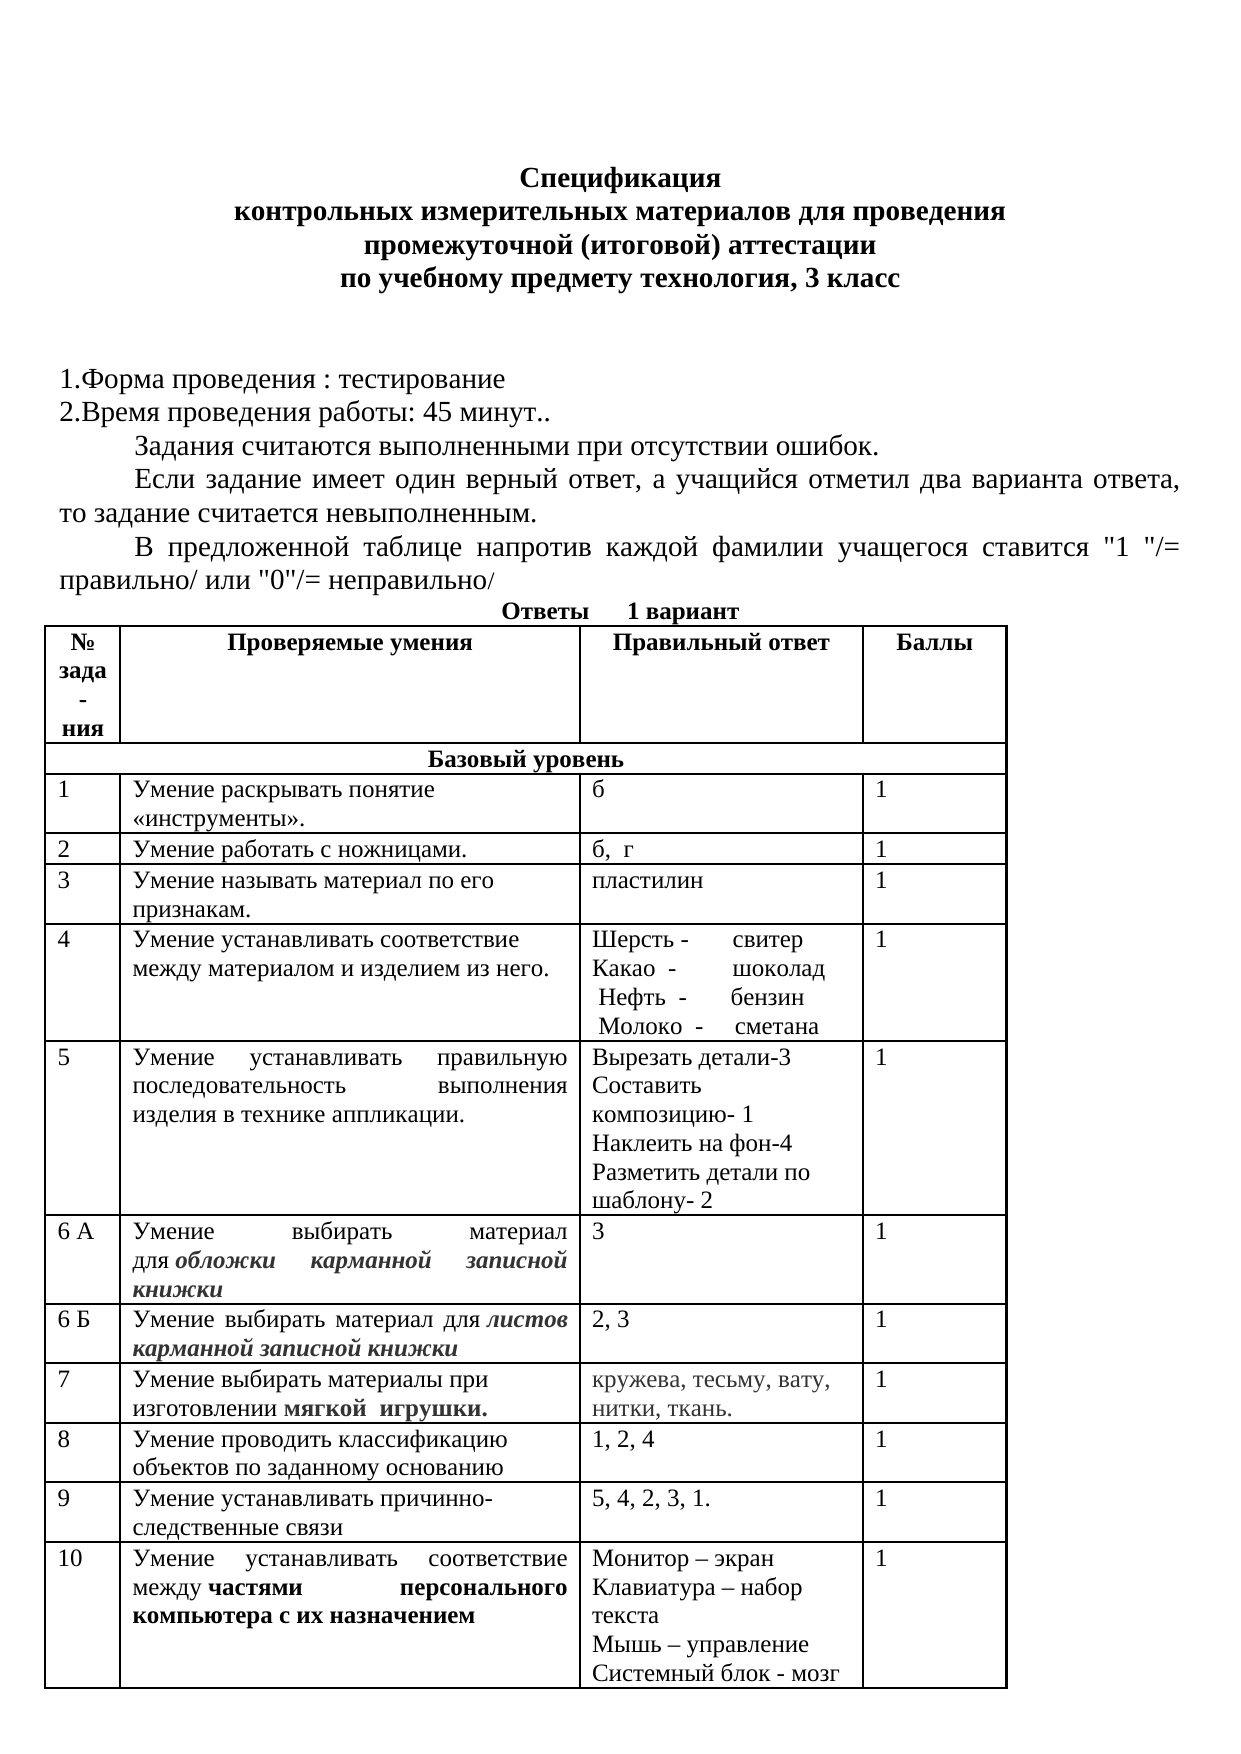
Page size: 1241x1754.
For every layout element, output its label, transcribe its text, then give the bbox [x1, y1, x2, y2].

table_cell 1 [864, 834, 1005, 863]
table_cell 3 [46, 865, 119, 922]
table_cell Умение выбирать материал для листов карманной записной книжки [121, 1305, 579, 1362]
table_cell 1 [46, 775, 119, 832]
table_cell Умение устанавливать причинно-следственные связи [121, 1483, 579, 1541]
table_cell 7 [46, 1364, 119, 1422]
table_cell 1 [864, 1483, 1005, 1541]
table_cell 5, 4, 2, 3, 1. [581, 1483, 862, 1541]
table_cell Шерсть - свитер Какао - шоколад Нефть - бензин Молоко - сметана [581, 925, 862, 1039]
table_cell 1 [864, 775, 1005, 832]
text В предложенной таблице напротив каждой фамилии учащегося ставится "1 "/= правильно/ или "0"/= неправильно/ [59, 529, 1181, 596]
table_cell Умение устанавливать правильную последовательность выполнения изделия в технике аппликации. [121, 1042, 579, 1214]
text по учебному предмету технология, 3 класс [59, 260, 1181, 294]
text Ответы 1 вариант [59, 596, 1181, 624]
text контрольных измерительных материалов для проведения [59, 193, 1181, 227]
table_cell 1 [864, 1364, 1005, 1422]
table_cell Вырезать детали-3 Составить композицию- 1 Наклеить на фон-4 Разметить детали по шаблону- 2 [581, 1042, 862, 1214]
table_cell Умение устанавливать соответствие между материалом и изделием из него. [121, 925, 579, 1039]
table_cell пластилин [581, 865, 862, 922]
table_cell Умение выбирать материал для обложки карманной записной книжки [121, 1216, 579, 1302]
table_cell Умение устанавливать соответствие между частями персонального компьютера с их назначением [121, 1543, 579, 1687]
table_cell б [581, 775, 862, 832]
table_cell 4 [46, 925, 119, 1039]
table_cell 8 [46, 1424, 119, 1481]
table_header Баллы [864, 627, 1005, 742]
table_cell кружева, тесьму, вату, нитки, ткань. [581, 1364, 862, 1422]
table_cell 5 [46, 1042, 119, 1214]
table_header Проверяемые умения [121, 627, 579, 742]
table_cell 1 [864, 865, 1005, 922]
table_cell Монитор – экран Клавиатура – набор текста Мышь – управление Системный блок - мозг [581, 1543, 862, 1687]
text Спецификация [59, 160, 1181, 193]
table_cell 2, 3 [581, 1305, 862, 1362]
table_cell Базовый уровень [46, 744, 1005, 772]
table_cell 1 [864, 1424, 1005, 1481]
text Если задание имеет один верный ответ, а учащийся отметил два варианта ответа, то задание считается невыполненным. [59, 462, 1181, 529]
table_cell Умение проводить классификацию объектов по заданному основанию [121, 1424, 579, 1481]
table_cell 3 [581, 1216, 862, 1302]
table_cell 1, 2, 4 [581, 1424, 862, 1481]
text Задания считаются выполненными при отсутствии ошибок. [59, 428, 1181, 462]
table_cell 1 [864, 1042, 1005, 1214]
table_cell 9 [46, 1483, 119, 1541]
text промежуточной (итоговой) аттестации [59, 227, 1181, 260]
table_header Правильный ответ [581, 627, 862, 742]
table_cell 10 [46, 1543, 119, 1687]
text 1.Форма проведения : тестирование [59, 361, 1181, 394]
table_cell Умение называть материал по его признакам. [121, 865, 579, 922]
table_cell 1 [864, 1216, 1005, 1302]
table_cell Умение работать с ножницами. [121, 834, 579, 863]
table_cell б, г [581, 834, 862, 863]
table_cell 1 [864, 1305, 1005, 1362]
table_cell 6 А [46, 1216, 119, 1302]
text 2.Время проведения работы: 45 минут.. [59, 394, 1181, 428]
table_header № зада-ния [46, 627, 119, 742]
table_cell Умение выбирать материалы при изготовлении мягкой игрушки. [121, 1364, 579, 1422]
table_cell 1 [864, 1543, 1005, 1687]
table_cell 1 [864, 925, 1005, 1039]
table_cell 2 [46, 834, 119, 863]
table_cell Умение раскрывать понятие «инструменты». [121, 775, 579, 832]
table_cell 6 Б [46, 1305, 119, 1362]
